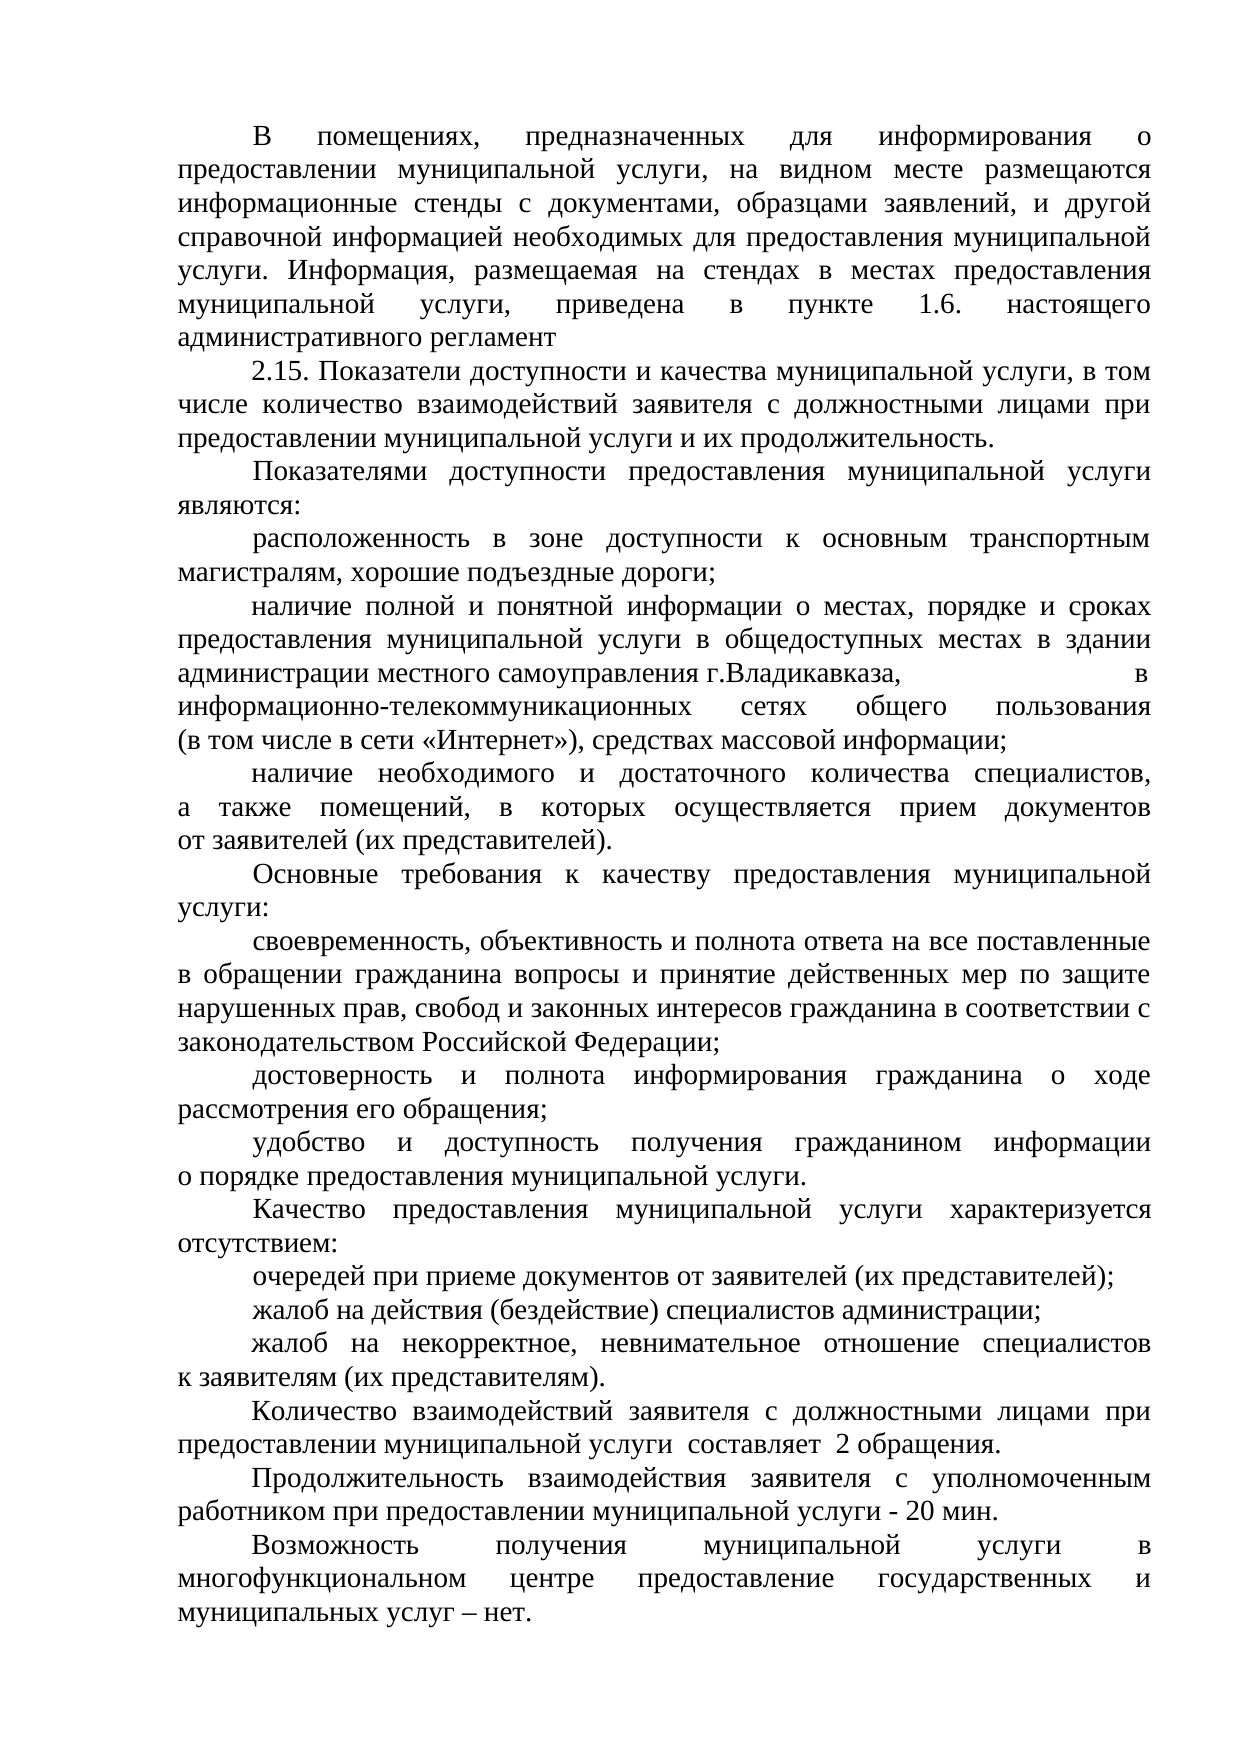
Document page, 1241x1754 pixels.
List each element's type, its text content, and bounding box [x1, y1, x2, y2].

text достоверность и полнота информирования гражданина о ходе рассмотрения его обращения; [177, 1057, 1152, 1124]
text своевременность, объективность и полнота ответа на все поставленные в обращении гражданина вопросы и принятие действенных мер по защите нарушенных прав, свобод и законных интересов гражданина в соответствии с законодательством Российской Федерации; [177, 923, 1152, 1057]
text 2.15. Показатели доступности и качества муниципальной услуги, в том числе количество взаимодействий заявителя с должностными лицами при предоставлении муниципальной услуги и их продолжительность. [177, 353, 1152, 453]
text очередей при приеме документов от заявителей (их представителей); [177, 1258, 1152, 1292]
text Основные требования к качеству предоставления муниципальной услуги: [177, 856, 1152, 923]
text наличие полной и понятной информации о местах, порядке и сроках предоставления муниципальной услуги в общедоступных местах в здании администрации местного самоуправления г.Владикавказа, в информационно-телекоммуникационных сетях общего пользования (в том числе в сети «Интернет»), средствах массовой информации; [177, 588, 1152, 755]
text В помещениях, предназначенных для информирования о предоставлении муниципальной услуги, на видном месте размещаются информационные стенды с документами, образцами заявлений, и другой справочной информацией необходимых для предоставления муниципальной услуги. Информация, размещаемая на стендах в местах предоставления муниципальной услуги, приведена в пункте 1.6. настоящего административного регламент [177, 118, 1152, 353]
text наличие необходимого и достаточного количества специалистов, а также помещений, в которых осуществляется прием документов от заявителей (их представителей). [177, 755, 1152, 856]
text жалоб на некорректное, невнимательное отношение специалистов к заявителям (их представителям). [177, 1326, 1152, 1393]
text Количество взаимодействий заявителя с должностными лицами при предоставлении муниципальной услуги составляет 2 обращения. [177, 1393, 1152, 1460]
text Качество предоставления муниципальной услуги характеризуется отсутствием: [177, 1191, 1152, 1258]
text удобство и доступность получения гражданином информации о порядке предоставления муниципальной услуги. [177, 1124, 1152, 1191]
text Показателями доступности предоставления муниципальной услуги являются: [177, 453, 1152, 521]
text расположенность в зоне доступности к основным транспортным магистралям, хорошие подъездные дороги; [177, 521, 1152, 588]
text жалоб на действия (бездействие) специалистов администрации; [177, 1292, 1152, 1326]
text Возможность получения муниципальной услуги в многофункциональном центре предоставление государственных и муниципальных услуг – нет. [177, 1527, 1152, 1627]
text Продолжительность взаимодействия заявителя с уполномоченным работником при предоставлении муниципальной услуги - 20 мин. [177, 1460, 1152, 1527]
